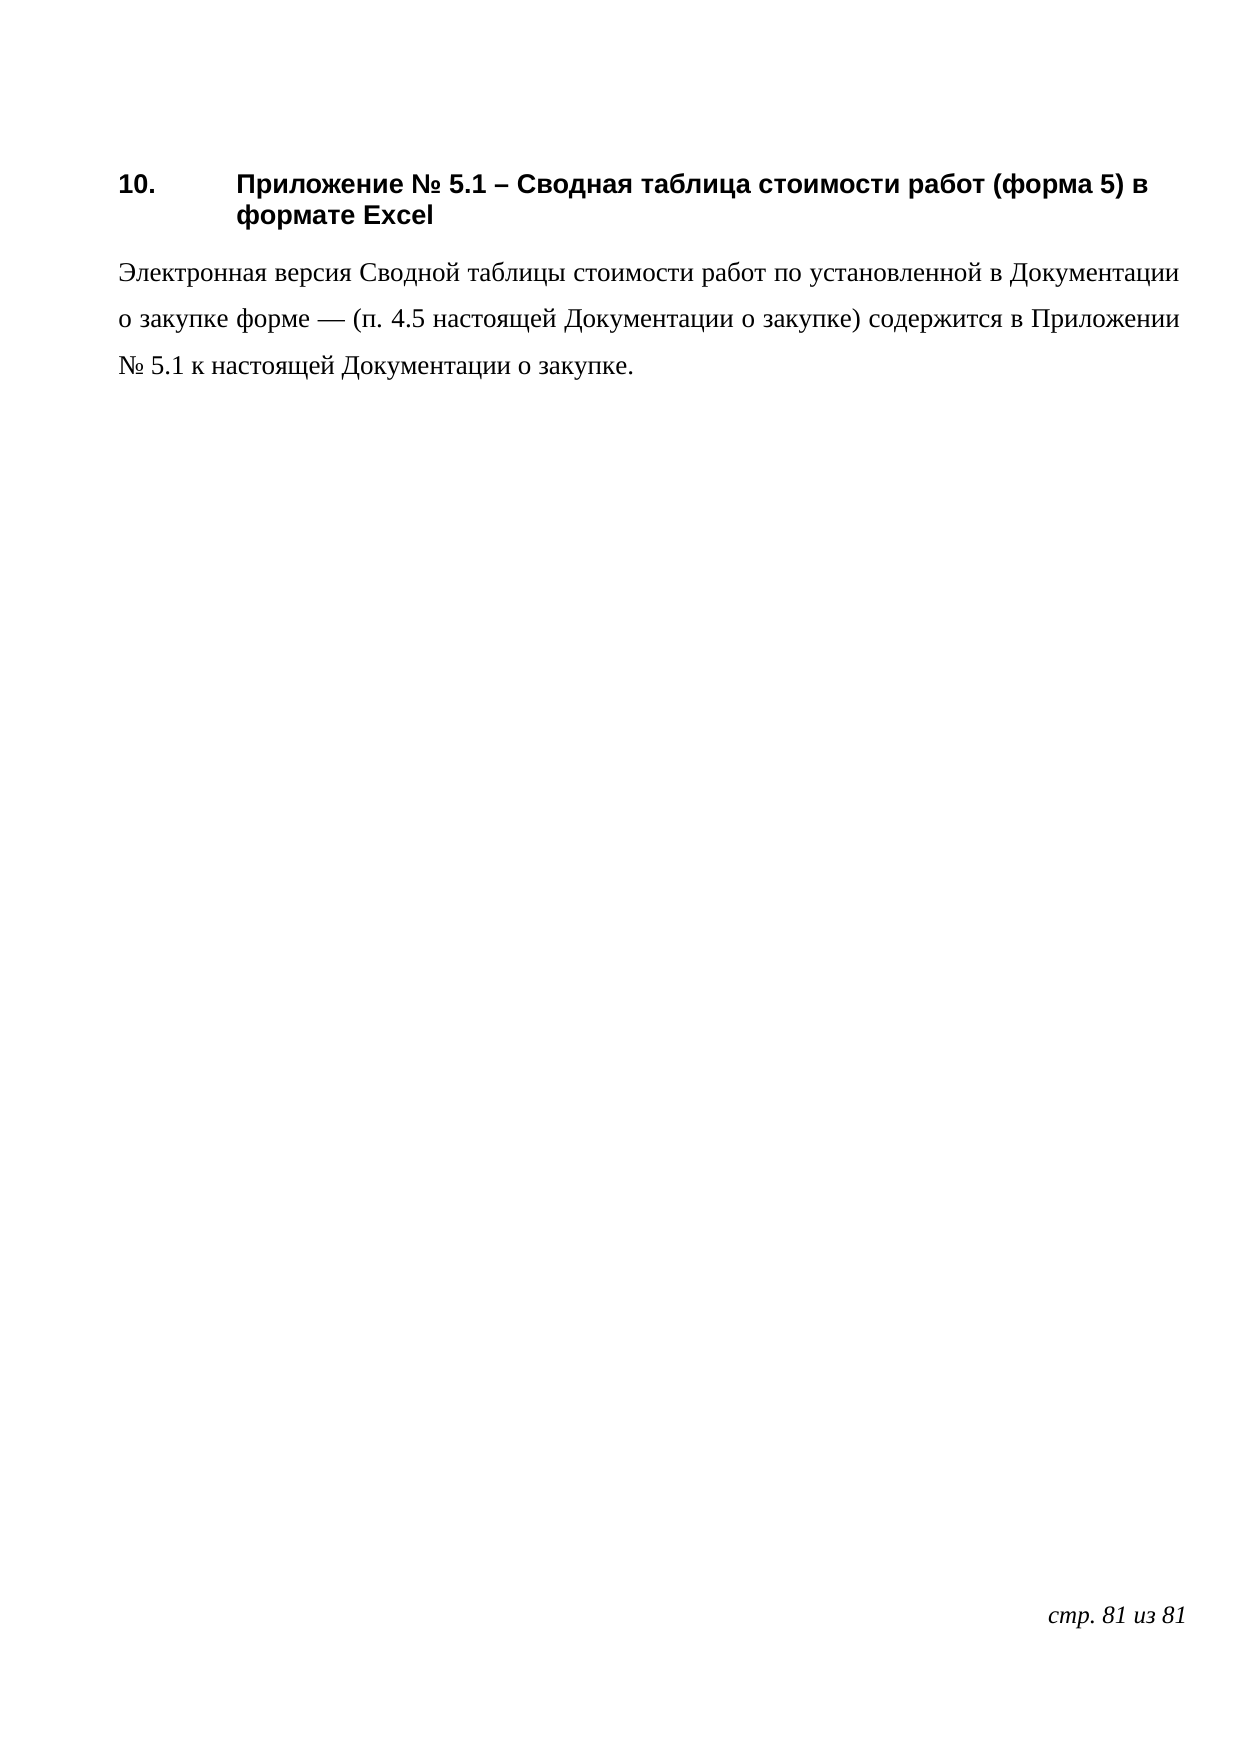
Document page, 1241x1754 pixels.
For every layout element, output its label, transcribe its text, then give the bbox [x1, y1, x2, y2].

text Электронная версия Сводной таблицы стоимости работ по установленной в Документации о закупке форме — (п. 4.5 настоящей Документации о закупке) содержится в Приложении № 5.1 к настоящей Документации о закупке. [118, 256, 1181, 380]
subtitle Приложение № 5.1 – Сводная таблица стоимости работ (форма 5) в формате Excel [118, 168, 1181, 231]
